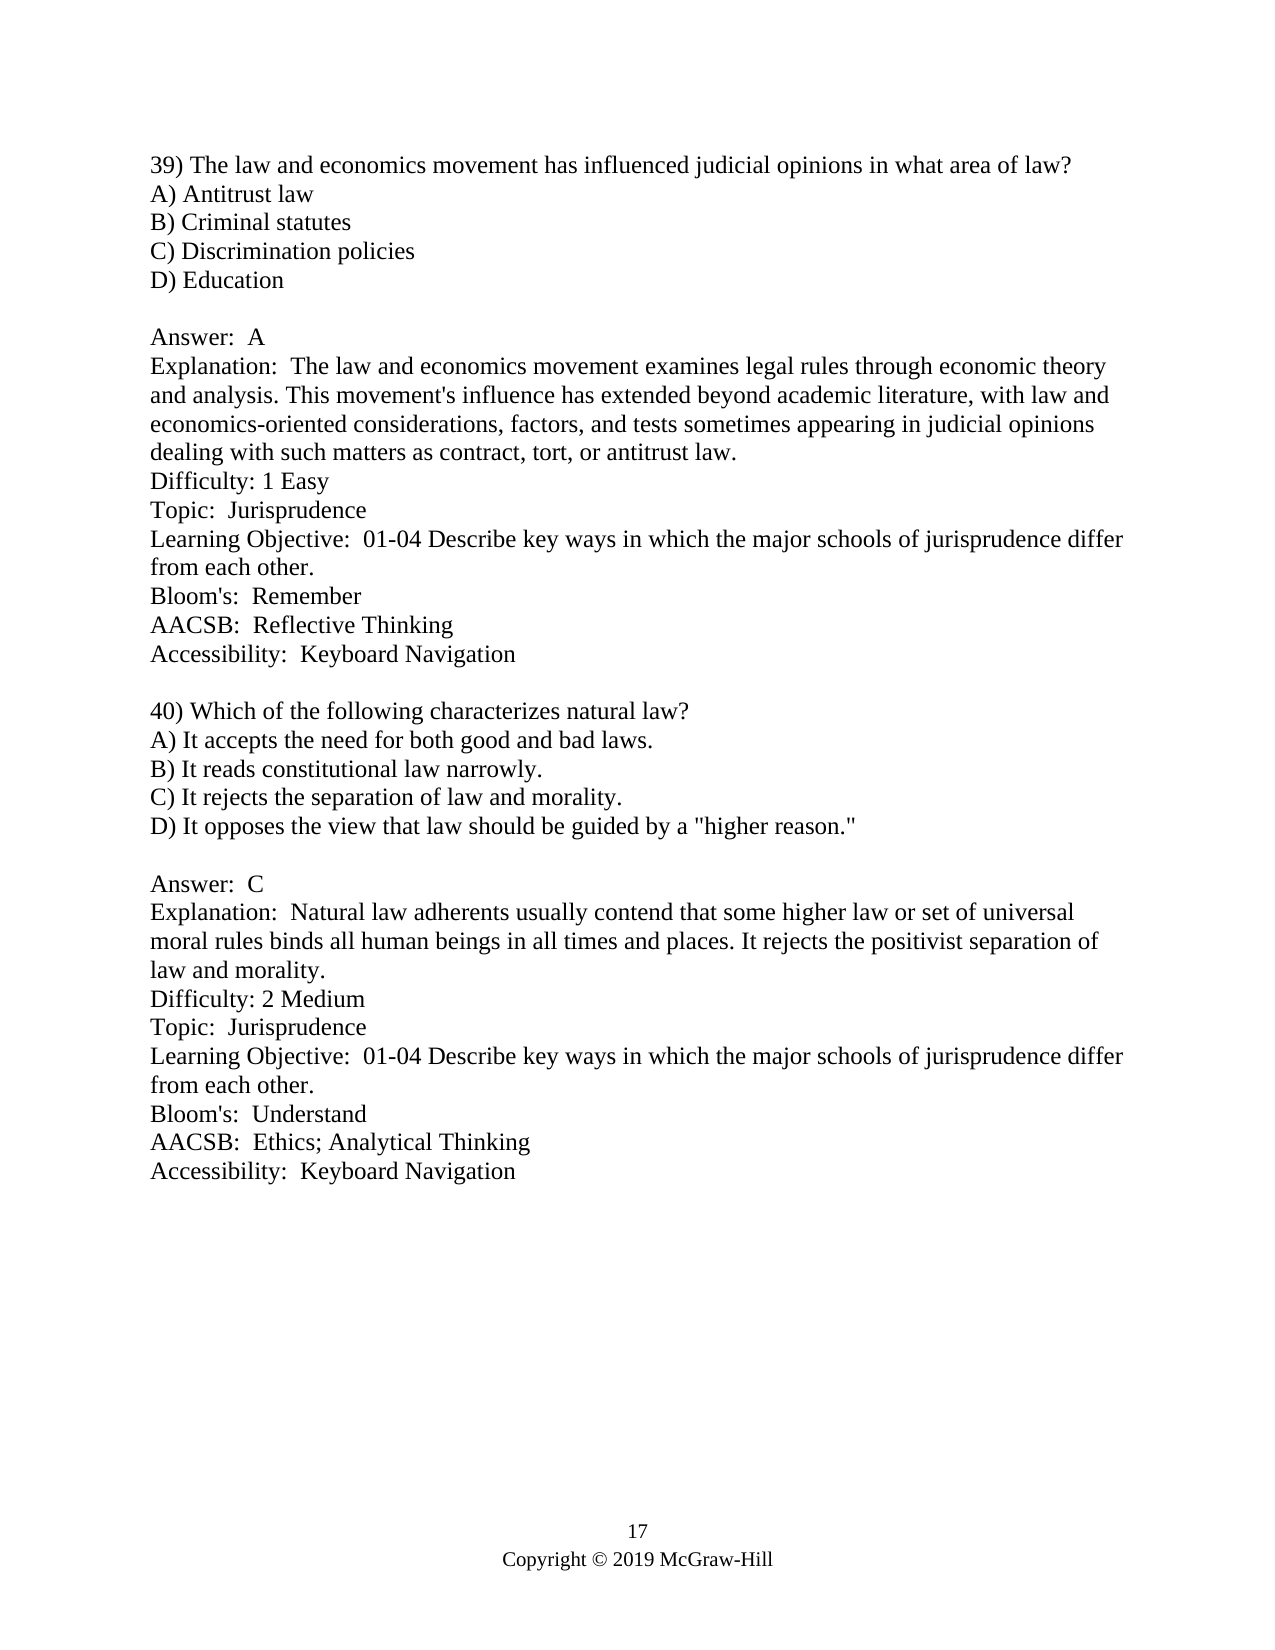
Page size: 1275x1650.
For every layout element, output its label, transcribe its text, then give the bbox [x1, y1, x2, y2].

text Explanation: Natural law adherents usually contend that some higher law or set of universal moral rules binds all human beings in all times and places. It rejects the positivist separation of law and morality. [150, 897, 1125, 984]
text B) It reads constitutional law narrowly. [150, 754, 1125, 782]
text AACSB: Reflective Thinking [150, 610, 1125, 639]
text Explanation: The law and economics movement examines legal rules through economic theory and analysis. This movement's influence has extended beyond academic literature, with law and economics-oriented considerations, factors, and tests sometimes appearing in judicial opinions dealing with such matters as contract, tort, or antitrust law. [150, 351, 1125, 466]
text AACSB: Ethics; Analytical Thinking [150, 1127, 1125, 1156]
text Learning Objective: 01-04 Describe key ways in which the major schools of jurisprudence differ from each other. [150, 1041, 1125, 1099]
text 39) The law and economics movement has influenced judicial opinions in what area of law? [150, 150, 1125, 179]
text D) It opposes the view that law should be guided by a "higher reason." [150, 811, 1125, 840]
text C) Discrimination policies [150, 236, 1125, 265]
text C) It rejects the separation of law and morality. [150, 782, 1125, 811]
text Accessibility: Keyboard Navigation [150, 1156, 1125, 1185]
text A) It accepts the need for both good and bad laws. [150, 725, 1125, 754]
text D) Education [150, 265, 1125, 294]
text Topic: Jurisprudence [150, 1012, 1125, 1041]
text Answer: C [150, 869, 1125, 897]
text 40) Which of the following characterizes natural law? [150, 696, 1125, 725]
text Accessibility: Keyboard Navigation [150, 639, 1125, 667]
text Difficulty: 2 Medium [150, 984, 1125, 1012]
text Topic: Jurisprudence [150, 495, 1125, 524]
text Difficulty: 1 Easy [150, 466, 1125, 495]
text Learning Objective: 01-04 Describe key ways in which the major schools of jurisprudence differ from each other. [150, 524, 1125, 581]
text B) Criminal statutes [150, 207, 1125, 236]
text A) Antitrust law [150, 179, 1125, 207]
text Answer: A [150, 322, 1125, 351]
text Bloom's: Remember [150, 581, 1125, 610]
text Bloom's: Understand [150, 1099, 1125, 1127]
